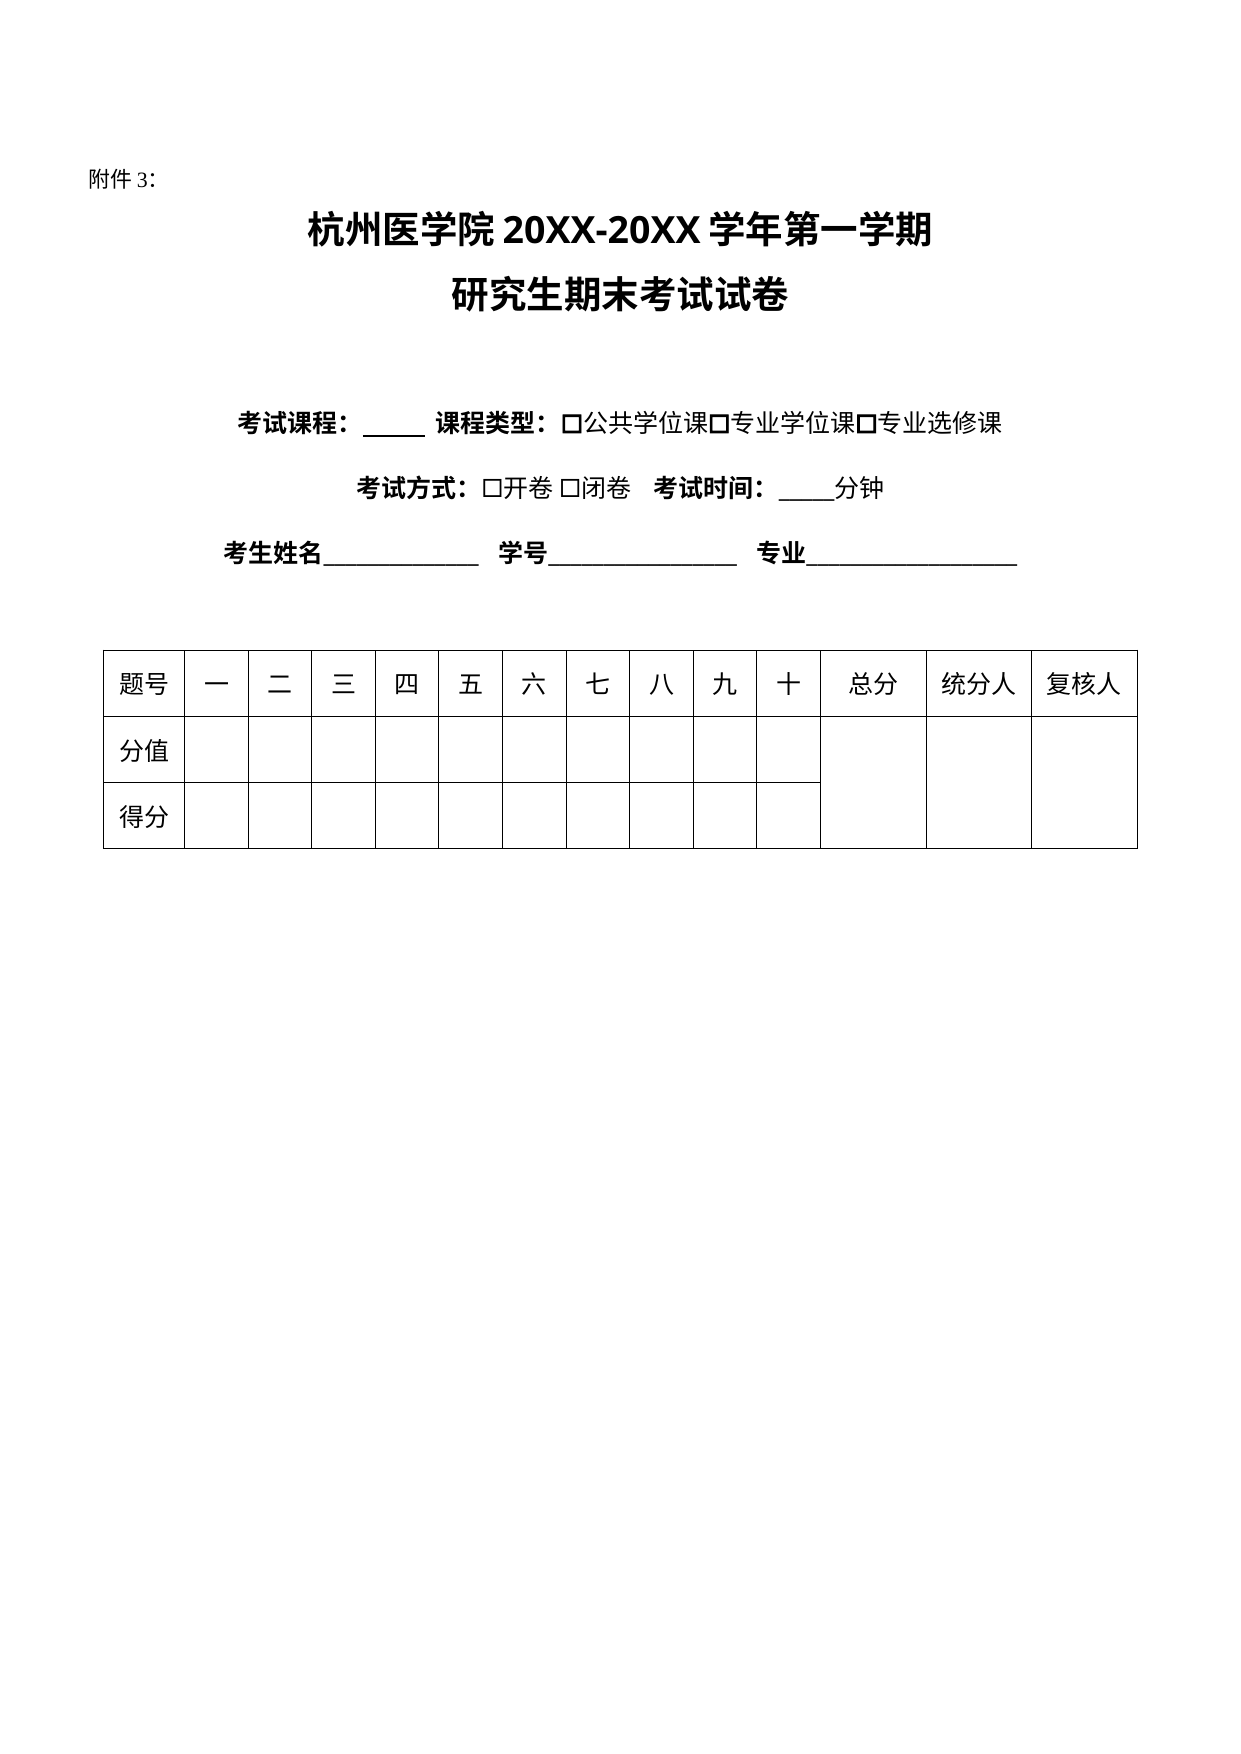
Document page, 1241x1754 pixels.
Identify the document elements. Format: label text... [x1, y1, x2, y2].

table_header 九 [694, 651, 756, 716]
table_header 总分 [821, 651, 926, 716]
table_cell 分值 [104, 717, 184, 782]
table_cell [630, 717, 693, 782]
table_cell [312, 783, 375, 848]
table_cell [567, 717, 629, 782]
table_cell [376, 783, 438, 848]
table_cell [694, 783, 756, 848]
table_cell [249, 717, 311, 782]
table_header 四 [376, 651, 438, 716]
table_header 五 [439, 651, 502, 716]
table_cell [757, 717, 820, 782]
table_header 三 [312, 651, 375, 716]
text 杭州医学院20XX-20XX学年第一学期 [88, 194, 1152, 259]
table_cell [694, 717, 756, 782]
table_cell [439, 717, 502, 782]
text 考试课程： 课程类型：公共学位课专业学位课专业选修课 [88, 389, 1152, 454]
table_cell [249, 783, 311, 848]
table_cell [927, 717, 1031, 848]
table_cell [503, 717, 566, 782]
table_header 六 [503, 651, 566, 716]
table_header 七 [567, 651, 629, 716]
table_cell [439, 783, 502, 848]
table_cell [503, 783, 566, 848]
table_header 二 [249, 651, 311, 716]
table_cell [185, 783, 248, 848]
text 附件3： [88, 162, 1152, 194]
table_cell [821, 717, 926, 848]
text 考试方式：开卷 闭卷 考试时间：_____分钟 [88, 454, 1152, 519]
table_cell [185, 717, 248, 782]
table_cell [312, 717, 375, 782]
table_cell [630, 783, 693, 848]
table_header 复核人 [1032, 651, 1137, 716]
table_header 十 [757, 651, 820, 716]
table_header 八 [630, 651, 693, 716]
table_cell [1032, 717, 1137, 848]
text 研究生期末考试试卷 [88, 259, 1152, 324]
table_header 题号 [104, 651, 184, 716]
table_header 一 [185, 651, 248, 716]
table_cell [567, 783, 629, 848]
table_cell [376, 717, 438, 782]
table_cell [757, 783, 820, 848]
table_cell 得分 [104, 783, 184, 848]
text 考生姓名______________ 学号_________________ 专业___________________ [88, 519, 1152, 584]
table_header 统分人 [927, 651, 1031, 716]
